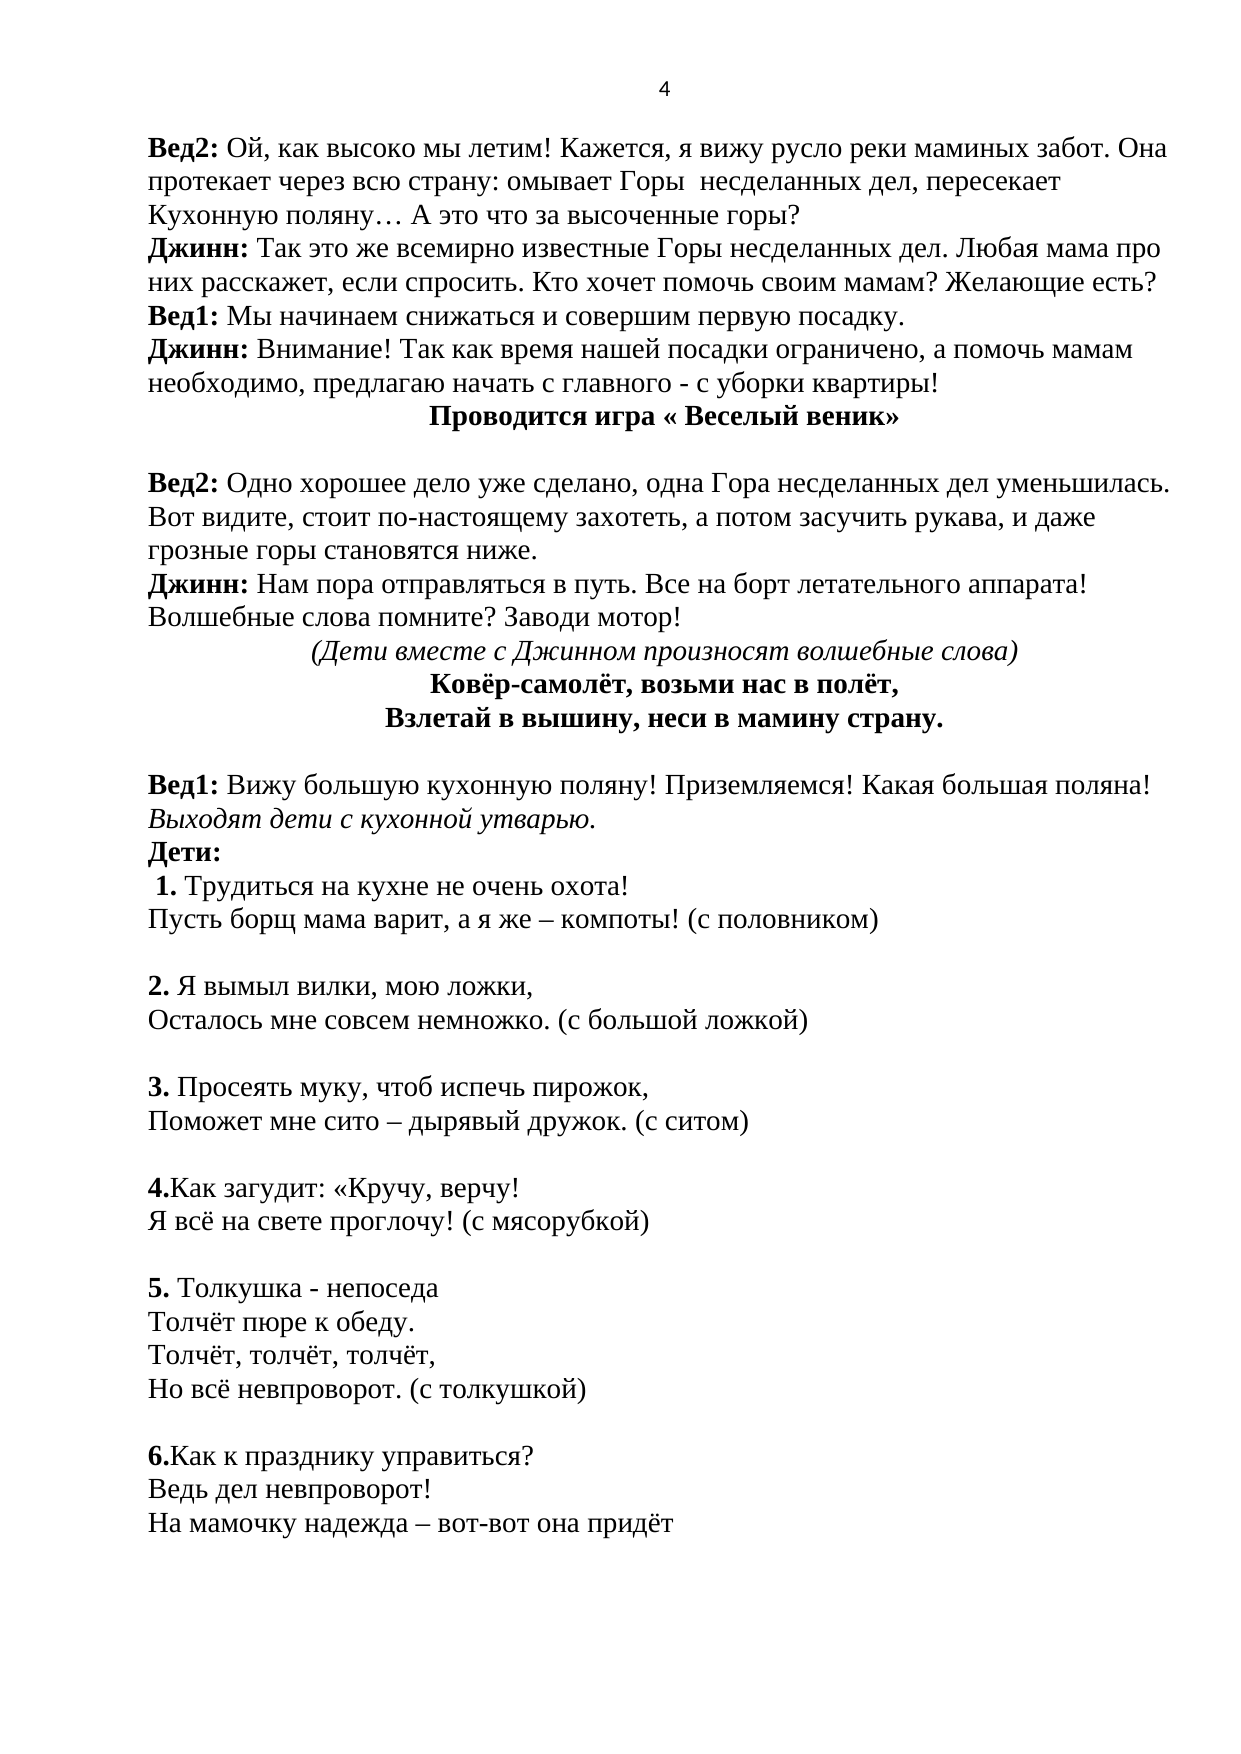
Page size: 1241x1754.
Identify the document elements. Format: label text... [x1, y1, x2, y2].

text 3. Просеять муку, чтоб испечь пирожок, [148, 1069, 1181, 1103]
text 4.Как загудит: «Кручу, верчу! [148, 1170, 1181, 1203]
text Выходят дети с кухонной утварью. [148, 801, 1181, 834]
text Проводится игра « Веселый веник» [148, 398, 1181, 432]
text Дети: [148, 834, 1181, 868]
text 6.Как к празднику управиться? [148, 1438, 1181, 1472]
text Взлетай в вышину, неси в мамину страну. [148, 700, 1181, 734]
text Вед1: Вижу большую кухонную поляну! Приземляемся! Какая большая поляна! [148, 767, 1181, 801]
text 2. Я вымыл вилки, мою ложки, [148, 968, 1181, 1002]
text На мамочку надежда – вот-вот она придёт [148, 1505, 1181, 1539]
text Толчёт, толчёт, толчёт, [148, 1337, 1181, 1371]
text 1. Трудиться на кухне не очень охота! [148, 868, 1181, 901]
text Джинн: Нам пора отправляться в путь. Все на борт летательного аппарата! Волшебные слова помните? Заводи мотор! [148, 566, 1181, 633]
text Ведь дел невпроворот! [148, 1472, 1181, 1505]
text Пусть борщ мама варит, а я же – компоты! (с половником) [148, 901, 1181, 935]
text Вед2: Ой, как высоко мы летим! Кажется, я вижу русло реки маминых забот. Она протекает через всю страну: омывает Горы несделанных дел, пересекает Кухонную поляну… А это что за высоченные горы? [148, 130, 1181, 231]
text Вед1: Мы начинаем снижаться и совершим первую посадку. [148, 298, 1181, 331]
text Осталось мне совсем немножко. (с большой ложкой) [148, 1002, 1181, 1036]
text Толчёт пюре к обеду. [148, 1304, 1181, 1337]
text 5. Толкушка - непоседа [148, 1270, 1181, 1304]
text Но всё невпроворот. (с толкушкой) [148, 1371, 1181, 1404]
text Джинн: Так это же всемирно известные Горы несделанных дел. Любая мама про них расскажет, если спросить. Кто хочет помочь своим мамам? Желающие есть? [148, 231, 1181, 298]
text Ковёр-самолёт, возьми нас в полёт, [148, 667, 1181, 700]
text Вед2: Одно хорошее дело уже сделано, одна Гора несделанных дел уменьшилась. Вот видите, стоит по-настоящему захотеть, а потом засучить рукава, и даже грозные горы становятся ниже. [148, 465, 1181, 566]
text (Дети вместе с Джинном произносят волшебные слова) [148, 633, 1181, 667]
text Я всё на свете проглочу! (с мясорубкой) [148, 1203, 1181, 1237]
text Поможет мне сито – дырявый дружок. (с ситом) [148, 1103, 1181, 1136]
text Джинн: Внимание! Так как время нашей посадки ограничено, а помочь мамам необходимо, предлагаю начать с главного - с уборки квартиры! [148, 331, 1181, 398]
